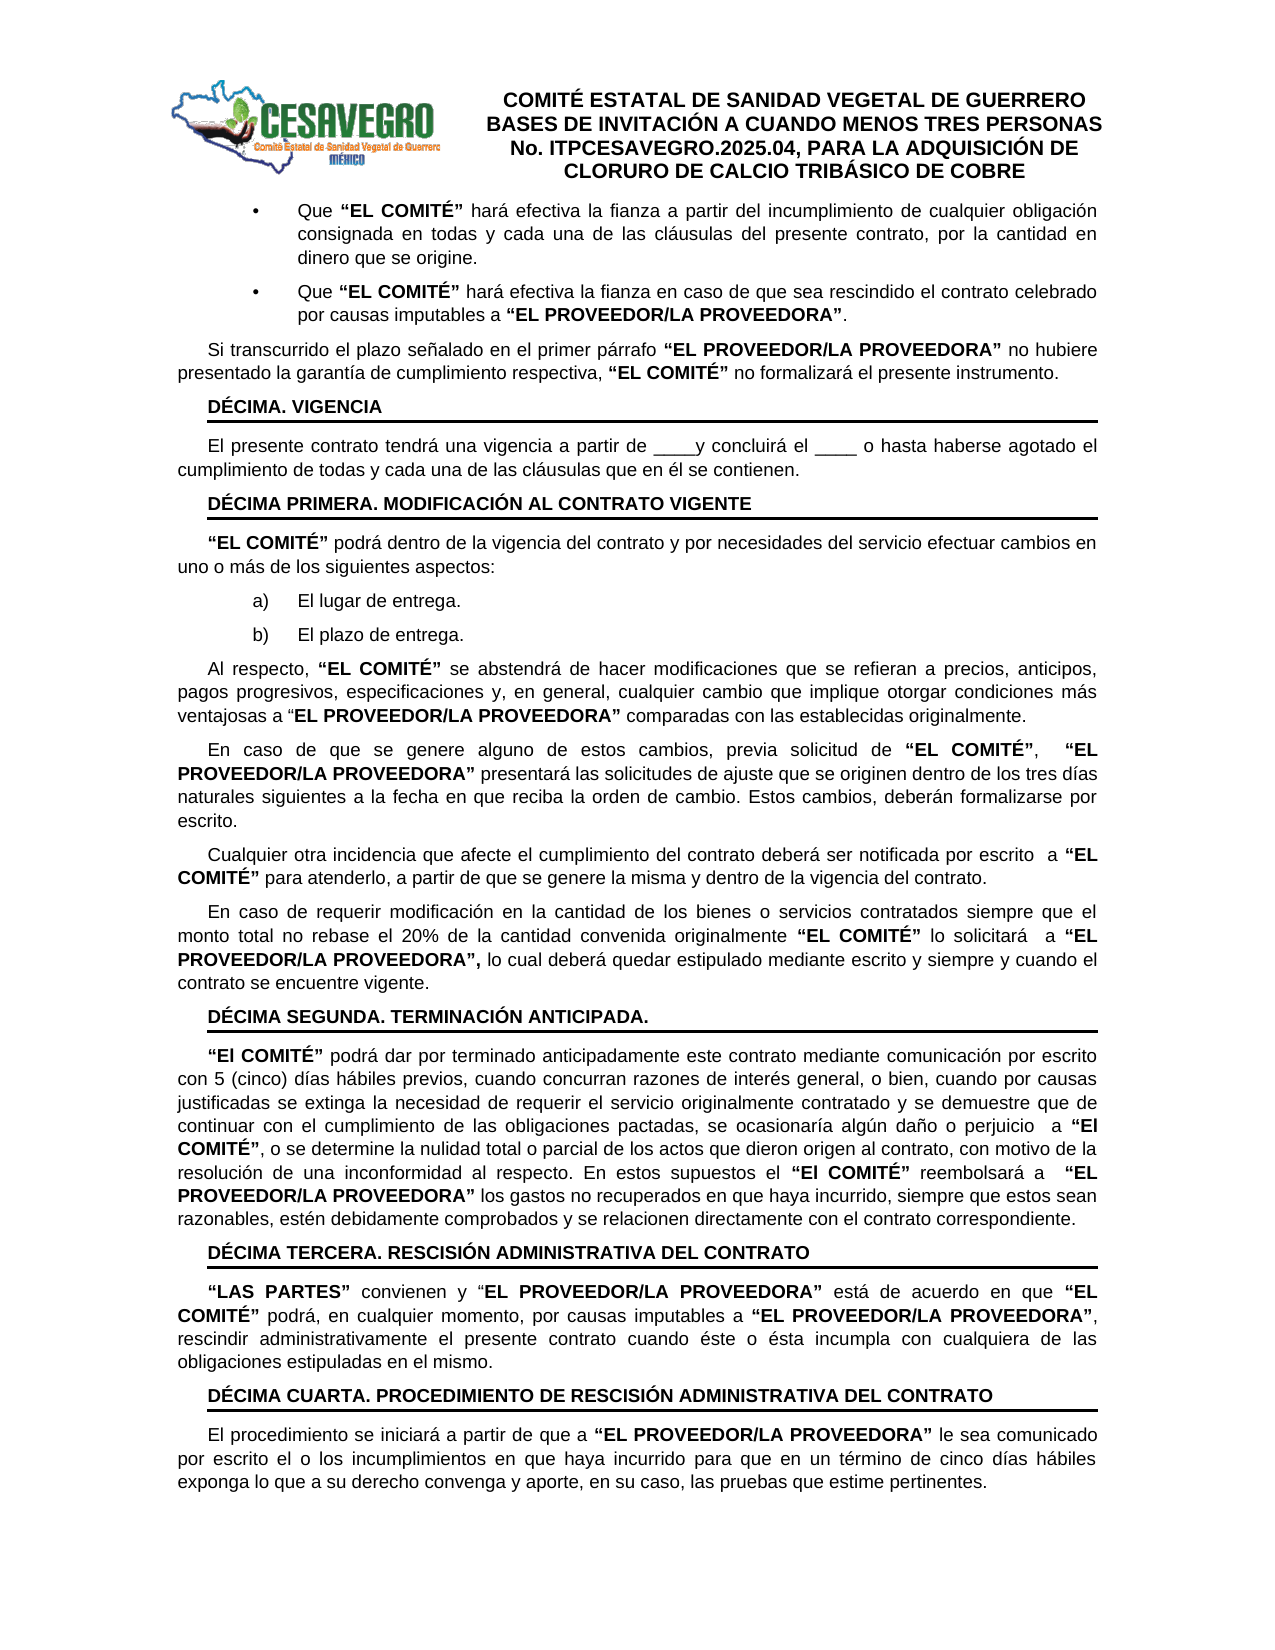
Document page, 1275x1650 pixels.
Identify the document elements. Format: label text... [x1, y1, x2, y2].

text El procedimiento se iniciará a partir de que a “EL PROVEEDOR/LA PROVEEDORA” le sea comunicado por escrito el o los incumplimientos en que haya incurrido para que en un término de cinco días hábiles exponga lo que a su derecho convenga y aporte, en su caso, las pruebas que estime pertinentes. [177, 1423, 1098, 1493]
text • Que “EL COMITÉ” hará efectiva la fianza a partir del incumplimiento de cualquier obligación consignada en todas y cada una de las cláusulas del presente contrato, por la cantidad en dinero que se origine. [252, 148, 1098, 269]
text DÉCIMA SEGUNDA. TERMINACIÓN ANTICIPADA. [207, 1005, 1098, 1030]
text Cualquier otra incidencia que afecte el cumplimiento del contrato deberá ser notificada por escrito a “EL COMITÉ” para atenderlo, a partir de que se genere la misma y dentro de la vigencia del contrato. [177, 842, 1098, 889]
text b) El plazo de entrega. [252, 623, 1098, 646]
text DÉCIMA PRIMERA. MODIFICACIÓN AL CONTRATO VIGENTE [207, 492, 1098, 517]
text “LAS PARTES” convienen y “EL PROVEEDOR/LA PROVEEDORA” está de acuerdo en que “EL COMITÉ” podrá, en cualquier momento, por causas imputables a “EL PROVEEDOR/LA PROVEEDORA”, rescindir administrativamente el presente contrato cuando éste o ésta incumpla con cualquiera de las obligaciones estipuladas en el mismo. [177, 1280, 1098, 1373]
text • Que “EL COMITÉ” hará efectiva la fianza en caso de que sea rescindido el contrato celebrado por causas imputables a “EL PROVEEDOR/LA PROVEEDORA”. [252, 279, 1098, 327]
text “El COMITÉ” podrá dar por terminado anticipadamente este contrato mediante comunicación por escrito con 5 (cinco) días hábiles previos, cuando concurran razones de interés general, o bien, cuando por causas justificadas se extinga la necesidad de requerir el servicio originalmente contratado y se demuestre que de continuar con el cumplimiento de las obligaciones pactadas, se ocasionaría algún daño o perjuicio a “El COMITÉ”, o se determine la nulidad total o parcial de los actos que dieron origen al contrato, con motivo de la resolución de una inconformidad al respecto. En estos supuestos el “El COMITÉ” reembolsará a “EL PROVEEDOR/LA PROVEEDORA” los gastos no recuperados en que haya incurrido, siempre que estos sean razonables, estén debidamente comprobados y se relacionen directamente con el contrato correspondiente. [177, 1044, 1098, 1231]
text En caso de requerir modificación en la cantidad de los bienes o servicios contratados siempre que el monto total no rebase el 20% de la cantidad convenida originalmente “EL COMITÉ” lo solicitará a “EL PROVEEDOR/LA PROVEEDORA”, lo cual deberá quedar estipulado mediante escrito y siempre y cuando el contrato se encuentre vigente. [177, 900, 1098, 994]
text En caso de que se genere alguno de estos cambios, previa solicitud de “EL COMITÉ”, “EL PROVEEDOR/LA PROVEEDORA” presentará las solicitudes de ajuste que se originen dentro de los tres días naturales siguientes a la fecha en que reciba la orden de cambio. Estos cambios, deberán formalizarse por escrito. [177, 738, 1098, 832]
text Si transcurrido el plazo señalado en el primer párrafo “EL PROVEEDOR/LA PROVEEDORA” no hubiere presentado la garantía de cumplimiento respectiva, “EL COMITÉ” no formalizará el presente instrumento. [177, 337, 1098, 384]
text DÉCIMA CUARTA. PROCEDIMIENTO DE RESCISIÓN ADMINISTRATIVA DEL CONTRATO [207, 1384, 1098, 1409]
text DÉCIMA TERCERA. RESCISIÓN ADMINISTRATIVA DEL CONTRATO [207, 1241, 1098, 1266]
text Al respecto, “EL COMITÉ” se abstendrá de hacer modificaciones que se refieran a precios, anticipos, pagos progresivos, especificaciones y, en general, cualquier cambio que implique otorgar condiciones más ventajosas a “EL PROVEEDOR/LA PROVEEDORA” comparadas con las establecidas originalmente. [177, 657, 1098, 727]
text “EL COMITÉ” podrá dentro de la vigencia del contrato y por necesidades del servicio efectuar cambios en uno o más de los siguientes aspectos: [177, 531, 1098, 578]
picture [171, 80, 440, 176]
text a) El lugar de entrega. [252, 588, 1098, 612]
text DÉCIMA. VIGENCIA [207, 395, 1098, 420]
text El presente contrato tendrá una vigencia a partir de ____y concluirá el ____ o hasta haberse agotado el cumplimiento de todas y cada una de las cláusulas que en él se contienen. [177, 434, 1098, 481]
